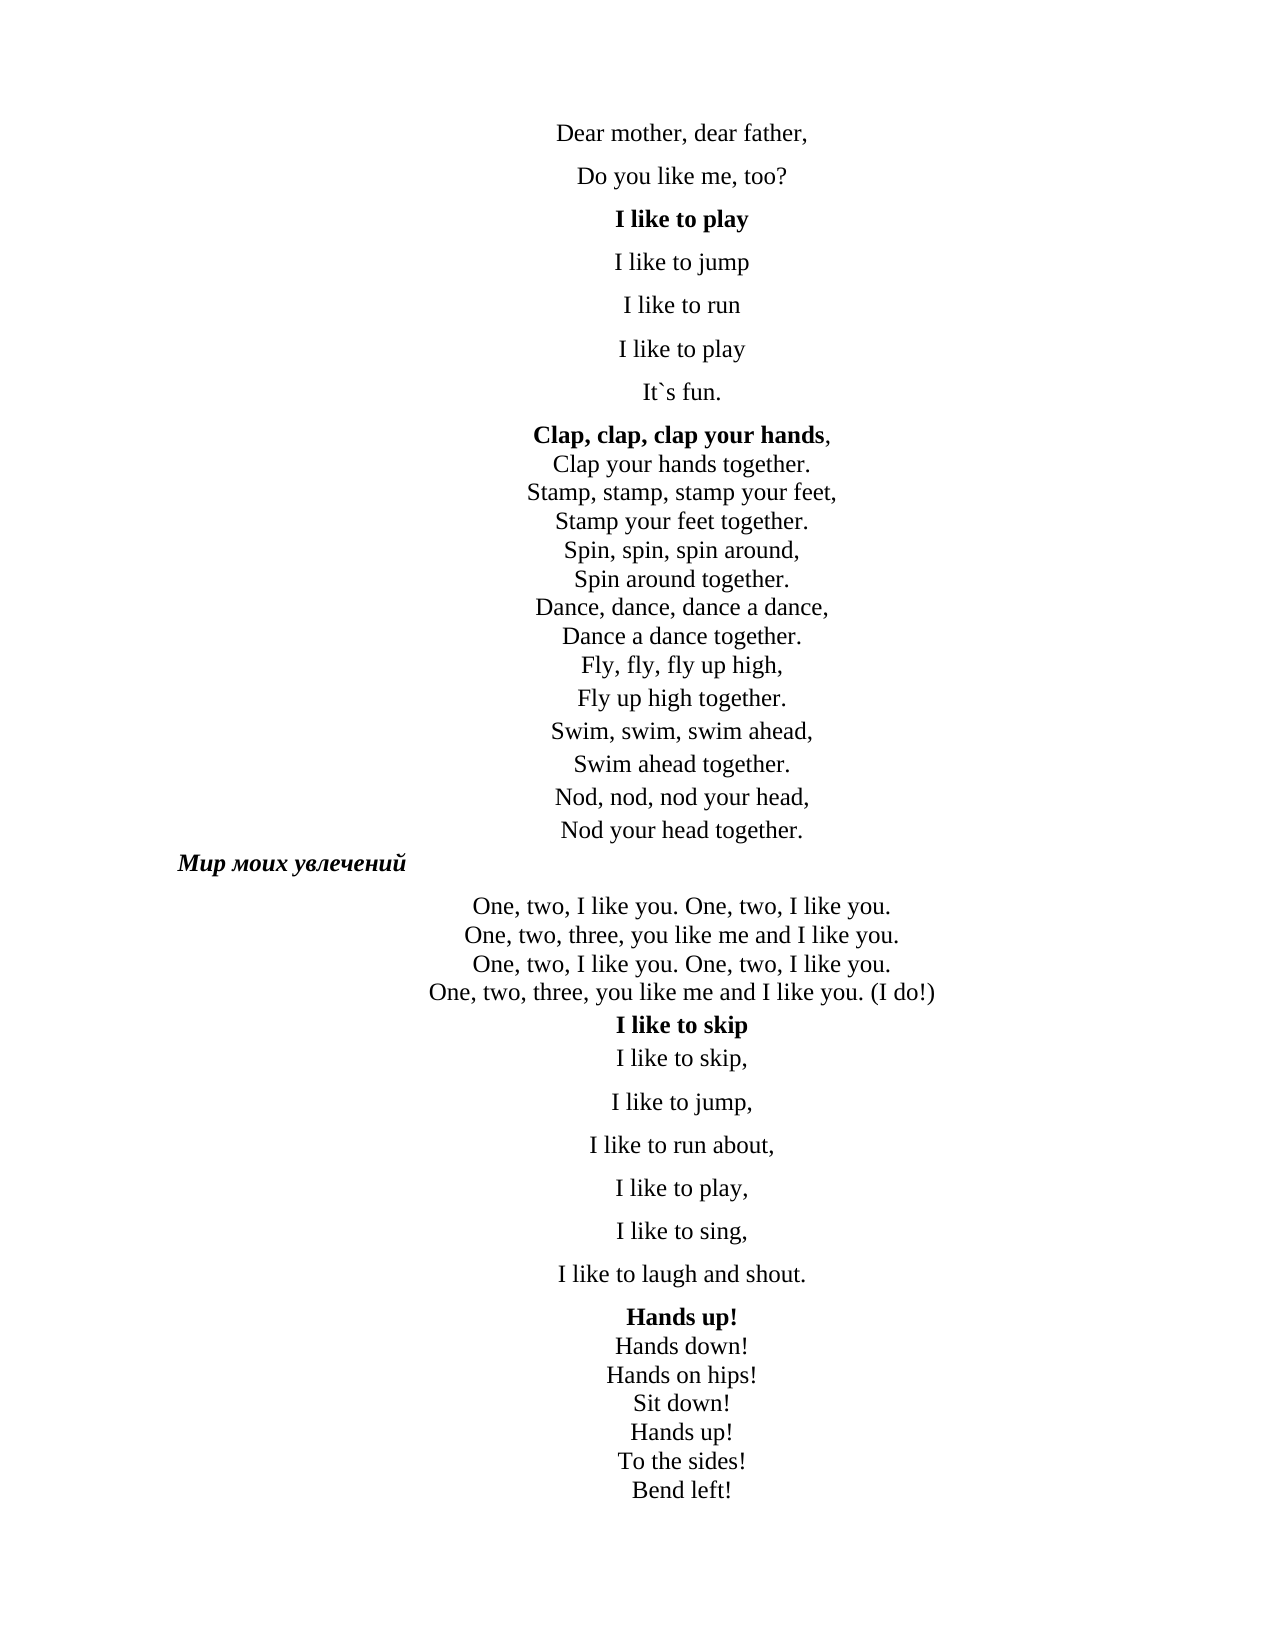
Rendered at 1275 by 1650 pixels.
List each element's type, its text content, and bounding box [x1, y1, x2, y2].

text Hands up! [177, 1302, 1186, 1331]
text I like to run [177, 291, 1186, 319]
text Stamp your feet together. [177, 506, 1186, 535]
text One, two, I like you. One, two, I like you. [177, 891, 1186, 920]
text I like to play [177, 334, 1186, 362]
text Dance a dance together. [177, 621, 1186, 650]
text Nod your head together. [177, 815, 1186, 844]
text Мир моих увлечений [177, 848, 1186, 877]
text Clap your hands together. [177, 449, 1186, 477]
text Stamp, stamp, stamp your feet, [177, 477, 1186, 506]
text Hands down! [177, 1331, 1186, 1360]
text Hands up! [177, 1417, 1186, 1446]
text Sit down! [177, 1388, 1186, 1417]
text Swim ahead together. [177, 749, 1186, 778]
text Bend left! [177, 1475, 1186, 1503]
text I like to jump [177, 247, 1186, 276]
text Hands on hips! [177, 1360, 1186, 1388]
text To the sides! [177, 1446, 1186, 1475]
text One, two, I like you. One, two, I like you. [177, 949, 1186, 977]
text Swim, swim, swim ahead, [177, 716, 1186, 745]
text I like to play [177, 204, 1186, 233]
text One, two, three, you like me and I like you. (I do!) [177, 977, 1186, 1006]
text I like to skip [177, 1011, 1186, 1039]
list I like to skip, I like to jump, I like to run about, I like to play, I like to sing, I like to laugh and shout. [177, 1043, 1186, 1288]
text It`s fun. [177, 377, 1186, 406]
text Clap, clap, clap your hands, [177, 420, 1186, 449]
text Do you like me, too? [177, 161, 1186, 190]
text Dear mother, dear father, [177, 118, 1186, 147]
text Nod, nod, nod your head, [177, 782, 1186, 811]
text Fly up high together. [177, 683, 1186, 712]
text Fly, fly, fly up high, [177, 650, 1186, 679]
text One, two, three, you like me and I like you. [177, 920, 1186, 949]
text Spin around together. [177, 564, 1186, 592]
text Spin, spin, spin around, [177, 535, 1186, 564]
text Dance, dance, dance a dance, [177, 592, 1186, 621]
